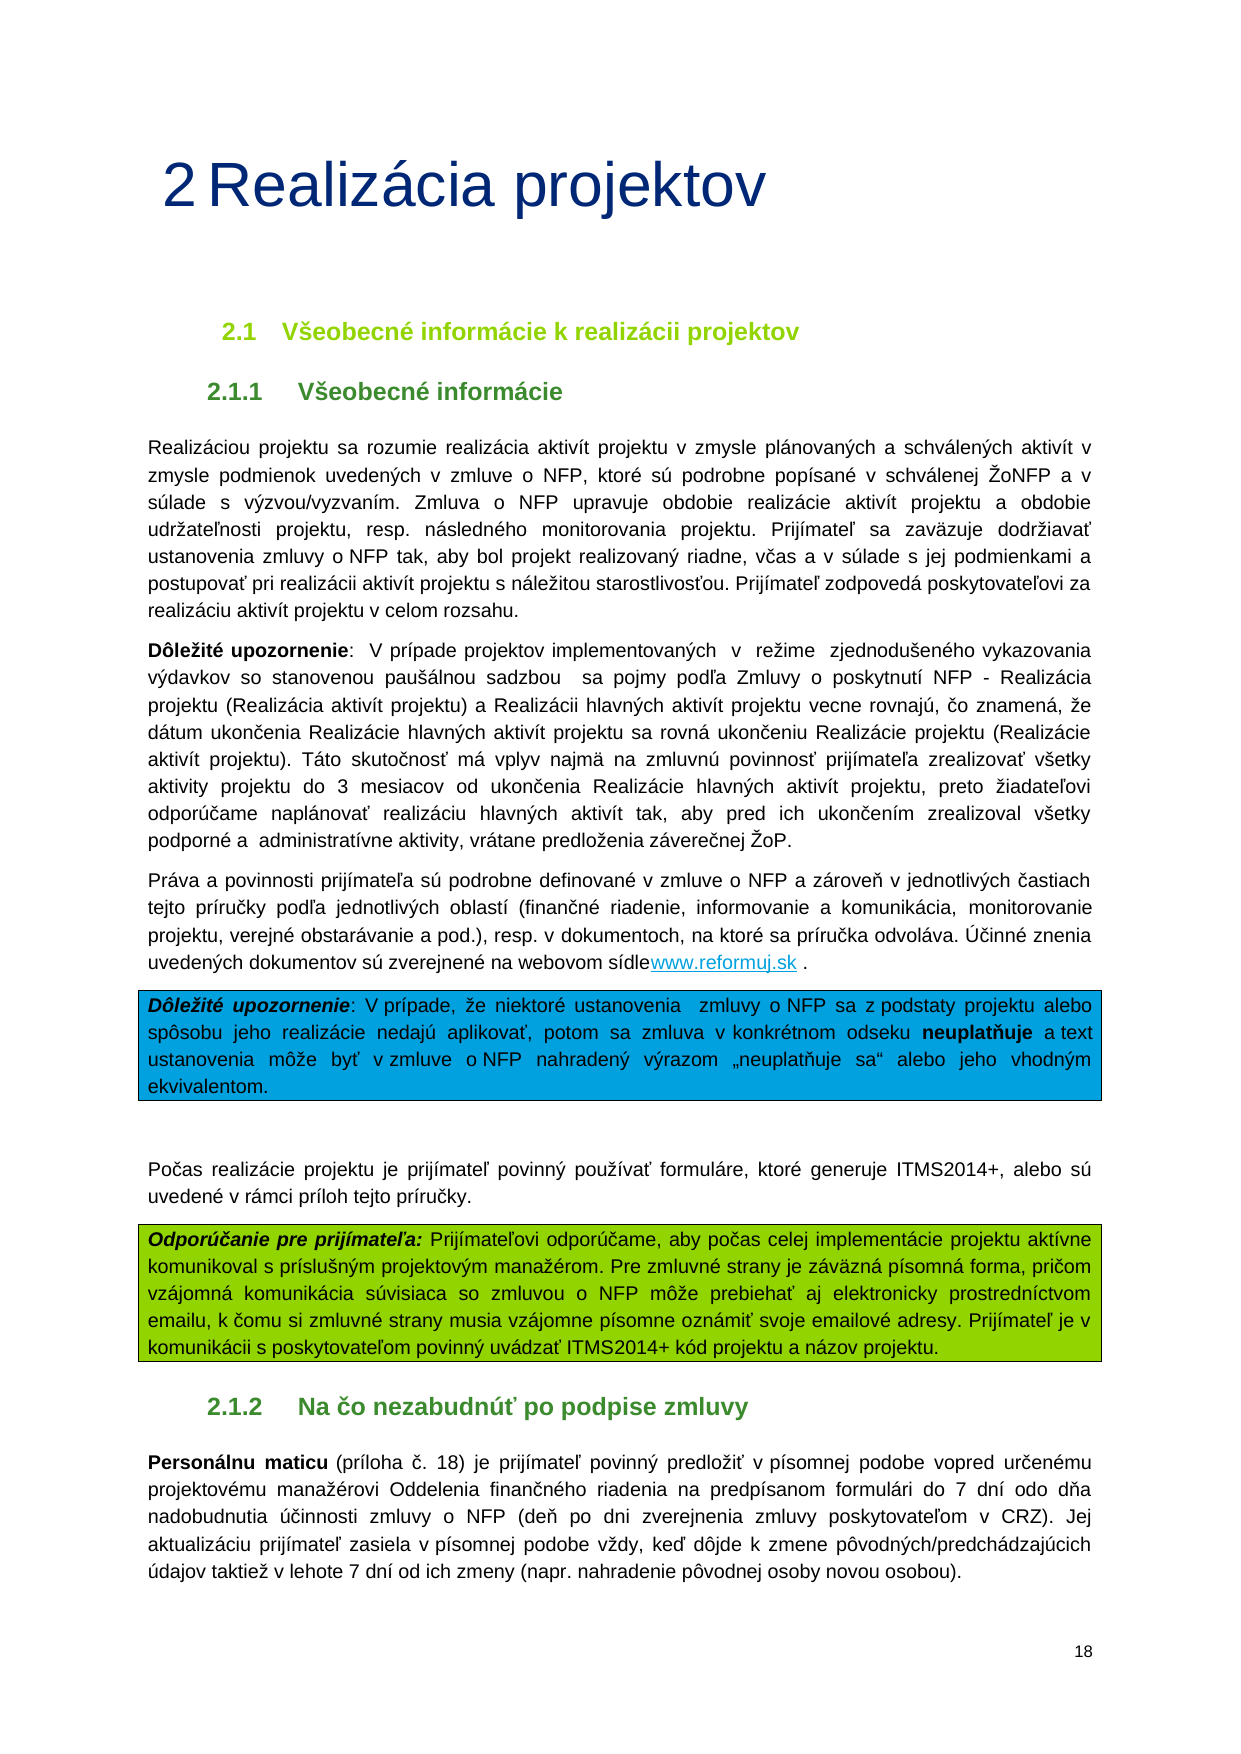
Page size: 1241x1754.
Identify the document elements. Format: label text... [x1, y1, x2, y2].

subtitle Na čo nezabudnúť po podpise zmluvy [207, 1392, 1092, 1420]
text Dôležité upozornenie: V prípade projektov implementovaných v režime zjednodušeného vykazovania výdavkov so stanovenou paušálnou sadzbou sa pojmy podľa Zmluvy o poskytnutí NFP - Realizácia projektu (Realizácia aktivít projektu) a Realizácii hlavných aktivít projektu vecne rovnajú, čo znamená, že dátum ukončenia Realizácie hlavných aktivít projektu sa rovná ukončeniu Realizácie projektu (Realizácie aktivít projektu). Táto skutočnosť má vplyv najmä na zmluvnú povinnosť prijímateľa zrealizovať všetky aktivity projektu do 3 mesiacov od ukončenia Realizácie hlavných aktivít projektu, preto žiadateľovi odporúčame naplánovať realizáciu hlavných aktivít tak, aby pred ich ukončením zrealizoval všetky podporné a administratívne aktivity, vrátane predloženia záverečnej ŽoP. [148, 639, 1092, 852]
text Realizáciou projektu sa rozumie realizácia aktivít projektu v zmysle plánovaných a schválených aktivít v zmysle podmienok uvedených v zmluve o NFP, ktoré sú podrobne popísané v schválenej ŽoNFP a v súlade s výzvou/vyzvaním. Zmluva o NFP upravuje obdobie realizácie aktivít projektu a obdobie udržateľnosti projektu, resp. následného monitorovania projektu. Prijímateľ sa zaväzuje dodržiavať ustanovenia zmluvy o NFP tak, aby bol projekt realizovaný riadne, včas a v súlade s jej podmienkami a postupovať pri realizácii aktivít projektu s náležitou starostlivosťou. Prijímateľ zodpovedá poskytovateľovi za realizáciu aktivít projektu v celom rozsahu. [148, 436, 1092, 622]
text Práva a povinnosti prijímateľa sú podrobne definované v zmluve o NFP a zároveň v jednotlivých častiach tejto príručky podľa jednotlivých oblastí (finančné riadenie, informovanie a komunikácia, monitorovanie projektu, verejné obstarávanie a pod.), resp. v dokumentoch, na ktoré sa príručka odvoláva. Účinné znenia uvedených dokumentov sú zverejnené na webovom sídlewww.reformuj.sk . [148, 869, 1092, 973]
subtitle Všeobecné informácie [207, 377, 1092, 406]
subtitle Všeobecné informácie k realizácii projektov [222, 317, 1092, 346]
text Dôležité upozornenie: V prípade, že niektoré ustanovenia zmluvy o NFP sa z podstaty projektu alebo spôsobu jeho realizácie nedajú aplikovať, potom sa zmluva v konkrétnom odseku neuplatňuje a text ustanovenia môže byť v zmluve o NFP nahradený výrazom „neuplatňuje sa“ alebo jeho vhodným ekvivalentom. [139, 991, 1101, 1100]
text Odporúčanie pre prijímateľa: Prijímateľovi odporúčame, aby počas celej implementácie projektu aktívne komunikoval s príslušným projektovým manažérom. Pre zmluvné strany je záväzná písomná forma, pričom vzájomná komunikácia súvisiaca so zmluvou o NFP môže prebiehať aj elektronicky prostredníctvom emailu, k čomu si zmluvné strany musia vzájomne písomne oznámiť svoje emailové adresy. Prijímateľ je v komunikácii s poskytovateľom povinný uvádzať ITMS2014+ kód projektu a názov projektu. [139, 1225, 1101, 1361]
text Počas realizácie projektu je prijímateľ povinný používať formuláre, ktoré generuje ITMS2014+, alebo sú uvedené v rámci príloh tejto príručky. [148, 1157, 1092, 1207]
subtitle Realizácia projektov [162, 148, 1092, 219]
text Personálnu maticu (príloha č. 18) je prijímateľ povinný predložiť v písomnej podobe vopred určenému projektovému manažérovi Oddelenia finančného riadenia na predpísanom formulári do 7 dní odo dňa nadobudnutia účinnosti zmluvy o NFP (deň po dni zverejnenia zmluvy poskytovateľom v CRZ). Jej aktualizáciu prijímateľ zasiela v písomnej podobe vždy, keď dôjde k zmene pôvodných/predchádzajúcich údajov taktiež v lehote 7 dní od ich zmeny (napr. nahradenie pôvodnej osoby novou osobou). [148, 1451, 1092, 1582]
